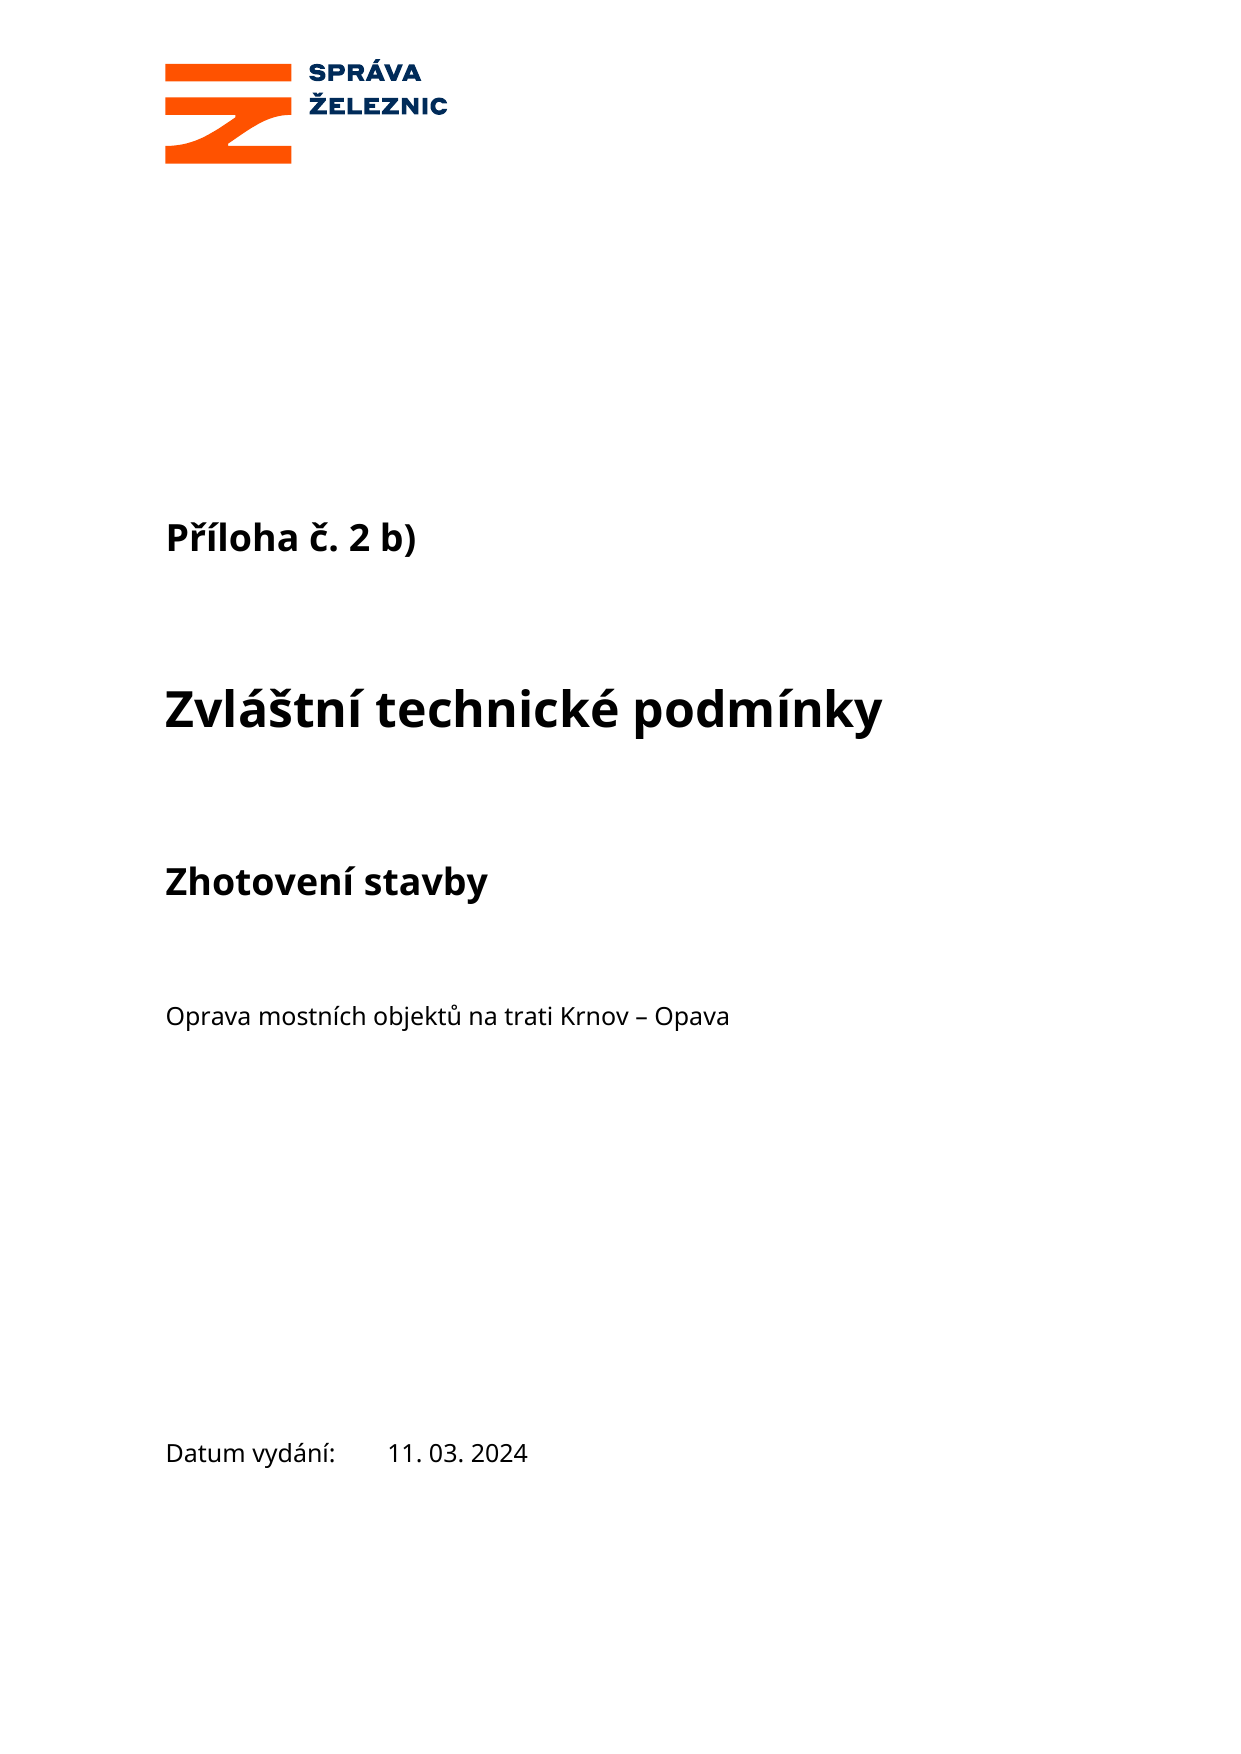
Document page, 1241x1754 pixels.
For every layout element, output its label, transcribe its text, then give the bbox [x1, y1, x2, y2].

text Zvláštní technické podmínky [165, 674, 1075, 742]
text Datum vydání: 11. 03. 2024 [165, 1435, 1075, 1469]
text Příloha č. 2 b) [165, 512, 1075, 563]
text Zhotovení stavby [165, 855, 1075, 906]
